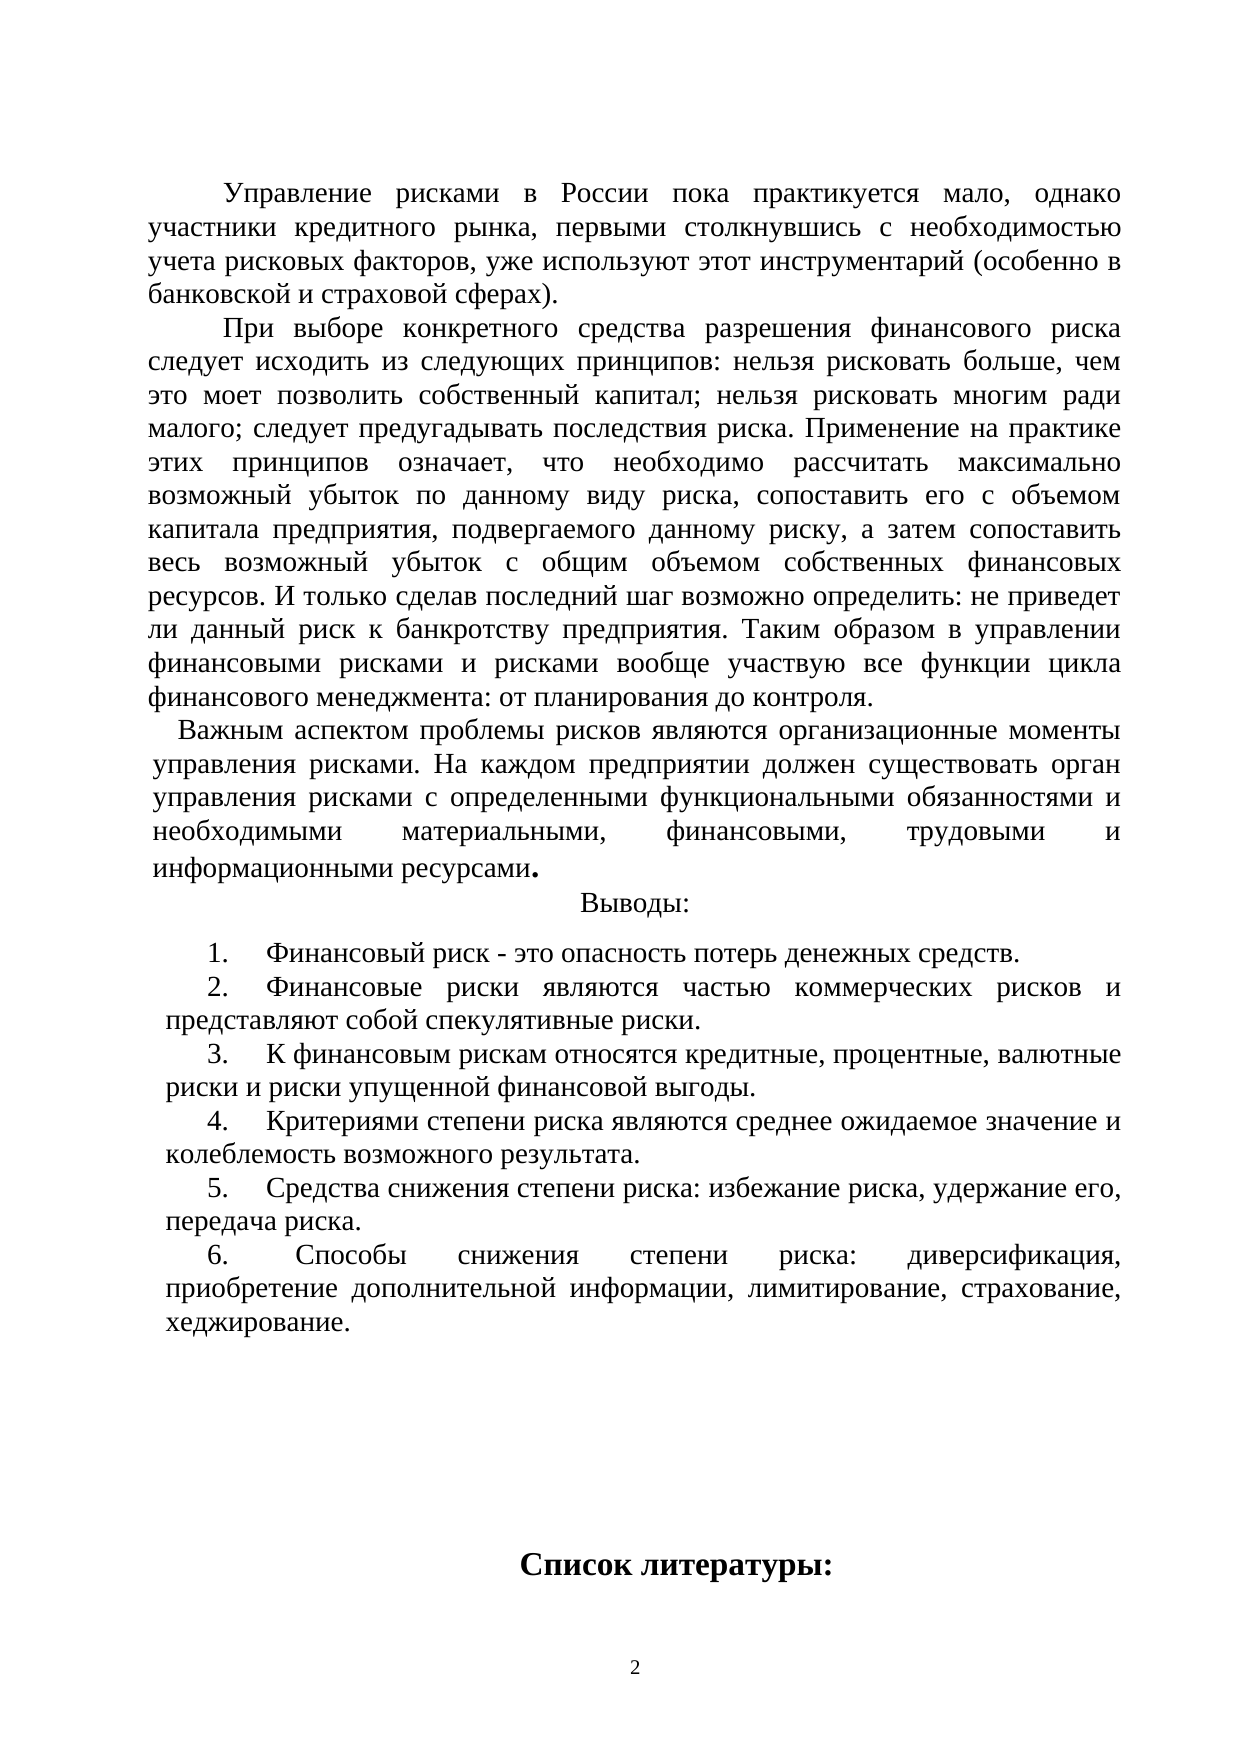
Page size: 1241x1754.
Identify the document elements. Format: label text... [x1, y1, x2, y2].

text Важным аспектом проблемы рисков являются организационные моменты управления рисками. На каждом предприятии должен существовать орган управления рисками с определенными функциональными обязанностями и необходимыми материальными, финансовыми, трудовыми и информационными ресурсами. [152, 712, 1121, 885]
list Финансовые риски являются частью коммерческих рисков и представляют собой спекулятивные риски. [165, 969, 1122, 1036]
list Критериями степени риска являются среднее ожидаемое значение и колеблемость возможного результата. [165, 1103, 1122, 1170]
list Средства снижения степени риска: избежание риска, удержание его, передача риска. [165, 1170, 1122, 1237]
list Финансовый риск - это опасность потерь денежных средств. [165, 935, 1122, 969]
text Управление рисками в России пока практикуется мало, однако участники кредитного рынка, первыми столкнувшись с необходимостью учета рисковых факторов, уже используют этот инструментарий (особенно в банковской и страховой сферах). [148, 176, 1122, 310]
list К финансовым рискам относятся кредитные, процентные, валютные риски и риски упущенной финансовой выгоды. [165, 1036, 1122, 1103]
text При выборе конкретного средства разрешения финансового риска следует исходить из следующих принципов: нельзя рисковать больше, чем это моет позволить собственный капитал; нельзя рисковать многим ради малого; следует предугадывать последствия риска. Применение на практике этих принципов означает, что необходимо рассчитать максимально возможный убыток по данному виду риска, сопоставить его с объемом капитала предприятия, подвергаемого данному риску, а затем сопоставить весь возможный убыток с общим объемом собственных финансовых ресурсов. И только сделав последний шаг возможно определить: не приведет ли данный риск к банкротству предприятия. Таким образом в управлении финансовыми рисками и рисками вообще участвую все функции цикла финансового менеджмента: от планирования до контроля. [148, 310, 1122, 712]
list Способы снижения степени риска: диверсификация, приобретение дополнительной информации, лимитирование, страхование, хеджирование. [165, 1237, 1122, 1338]
subtitle Список литературы: [519, 1544, 1122, 1582]
subtitle Выводы: [148, 885, 1122, 918]
